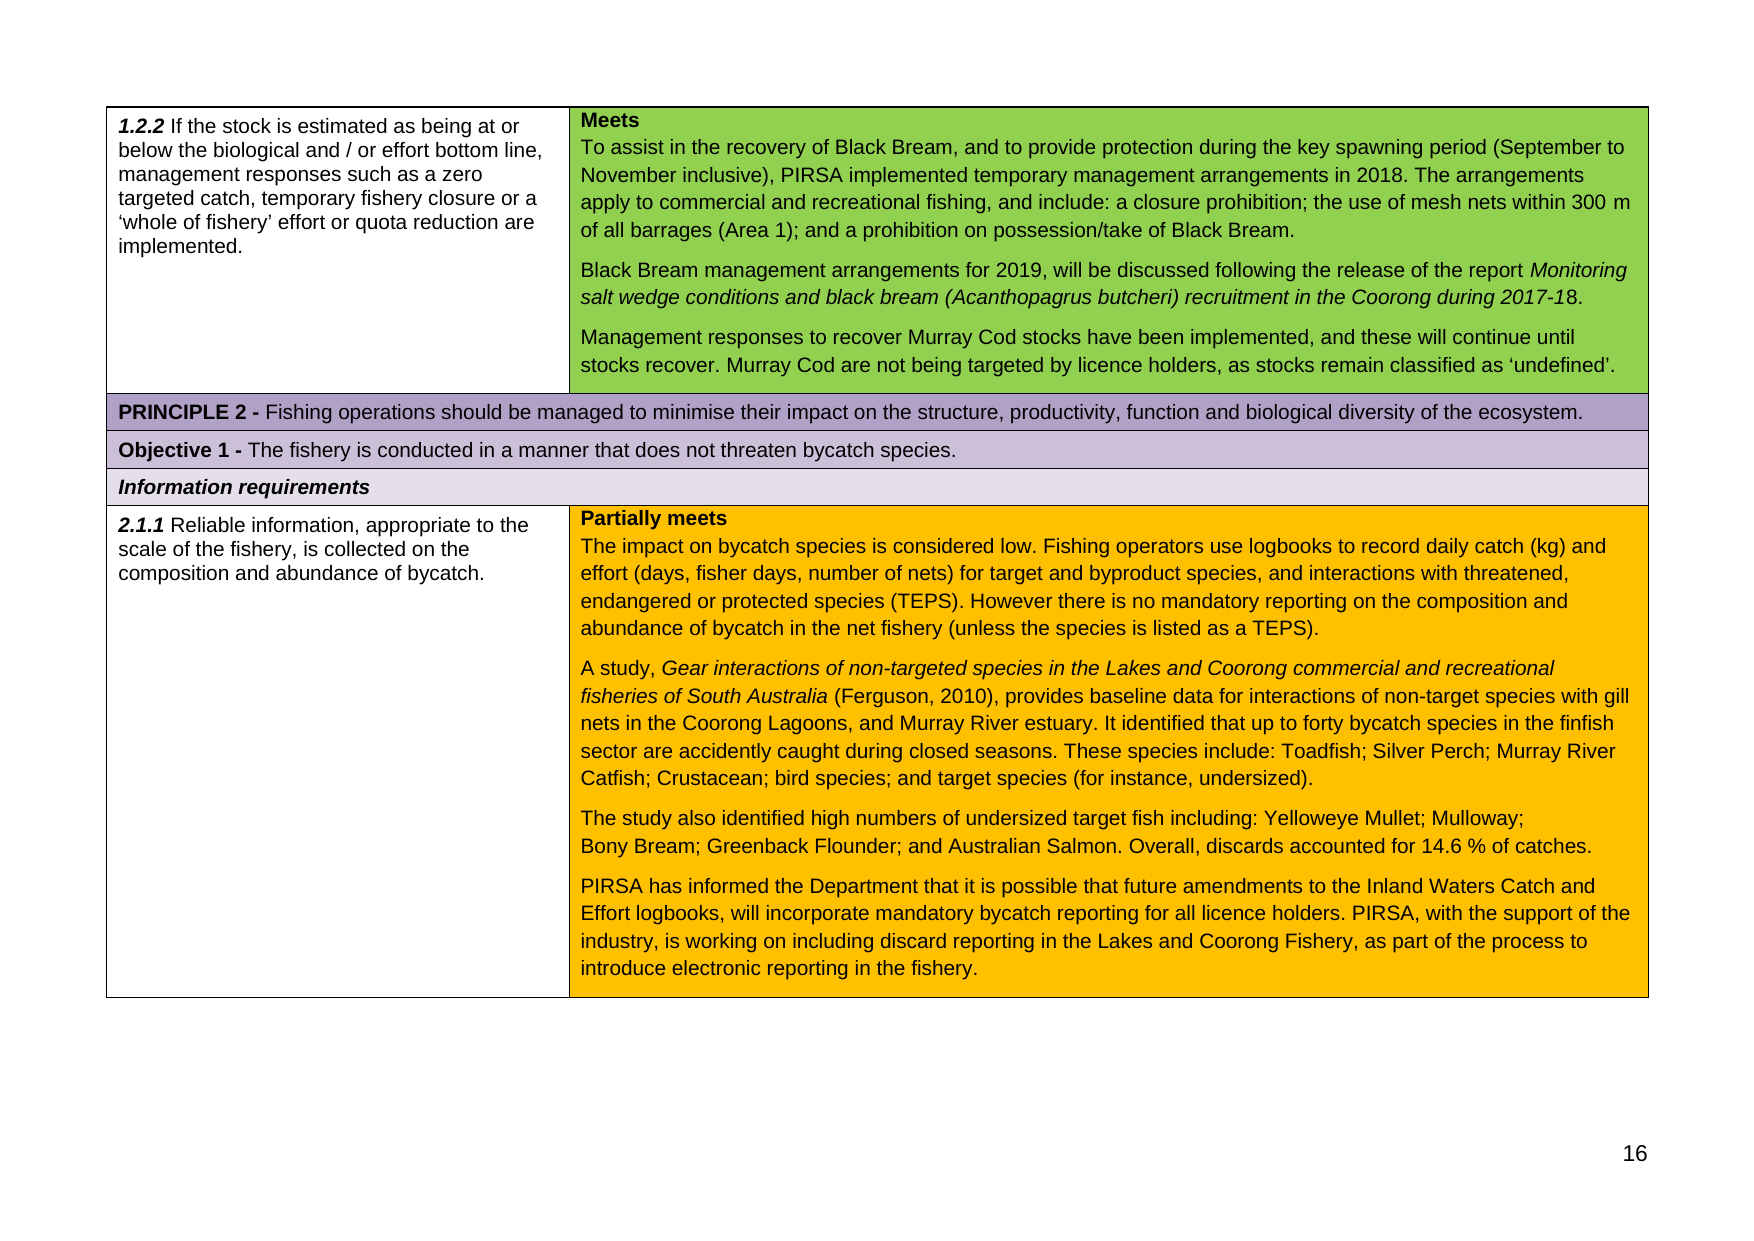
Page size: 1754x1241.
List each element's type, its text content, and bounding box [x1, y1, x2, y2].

table_cell 1.2.2 If the stock is estimated as being at or below the biological and / or effort bottom line, management responses such as a zero targeted catch, temporary fishery closure or a ‘whole of fishery’ effort or quota reduction are implemented. [107, 108, 569, 393]
table_cell Information requirements [107, 469, 1648, 505]
table_cell Objective 1 - The fishery is conducted in a manner that does not threaten bycatch species. [107, 431, 1648, 468]
table_cell Meets To assist in the recovery of Black Bream, and to provide protection during the key spawning period (September to November inclusive), PIRSA implemented temporary management arrangements in 2018. The arrangements apply to commercial and recreational fishing, and include: a closure prohibition; the use of mesh nets within 300 m of all barrages (Area 1); and a prohibition on possession/take of Black Bream. Black Bream management arrangements for 2019, will be discussed following the release of the report Monitoring salt wedge conditions and black bream (Acanthopagrus butcheri) recruitment in the Coorong during 2017-18. Management responses to recover Murray Cod stocks have been implemented, and these will continue until stocks recover. Murray Cod are not being targeted by licence holders, as stocks remain classified as ‘undefined’. [570, 108, 1648, 393]
table_cell PRINCIPLE 2 - Fishing operations should be managed to minimise their impact on the structure, productivity, function and biological diversity of the ecosystem. [107, 394, 1648, 430]
table_cell 2.1.1 Reliable information, appropriate to the scale of the fishery, is collected on the composition and abundance of bycatch. [107, 506, 569, 997]
table_cell Partially meets The impact on bycatch species is considered low. Fishing operators use logbooks to record daily catch (kg) and effort (days, fisher days, number of nets) for target and byproduct species, and interactions with threatened, endangered or protected species (TEPS). However there is no mandatory reporting on the composition and abundance of bycatch in the net fishery (unless the species is listed as a TEPS). A study, Gear interactions of non-targeted species in the Lakes and Coorong commercial and recreational fisheries of South Australia (Ferguson, 2010), provides baseline data for interactions of non-target species with gill nets in the Coorong Lagoons, and Murray River estuary. It identified that up to forty bycatch species in the finfish sector are accidently caught during closed seasons. These species include: Toadfish; Silver Perch; Murray River Catfish; Crustacean; bird species; and target species (for instance, undersized). The study also identified high numbers of undersized target fish including: Yelloweye Mullet; Mulloway; Bony Bream; Greenback Flounder; and Australian Salmon. Overall, discards accounted for 14.6 % of catches. PIRSA has informed the Department that it is possible that future amendments to the Inland Waters Catch and Effort logbooks, will incorporate mandatory bycatch reporting for all licence holders. PIRSA, with the support of the industry, is working on including discard reporting in the Lakes and Coorong Fishery, as part of the process to introduce electronic reporting in the fishery. [570, 506, 1648, 997]
